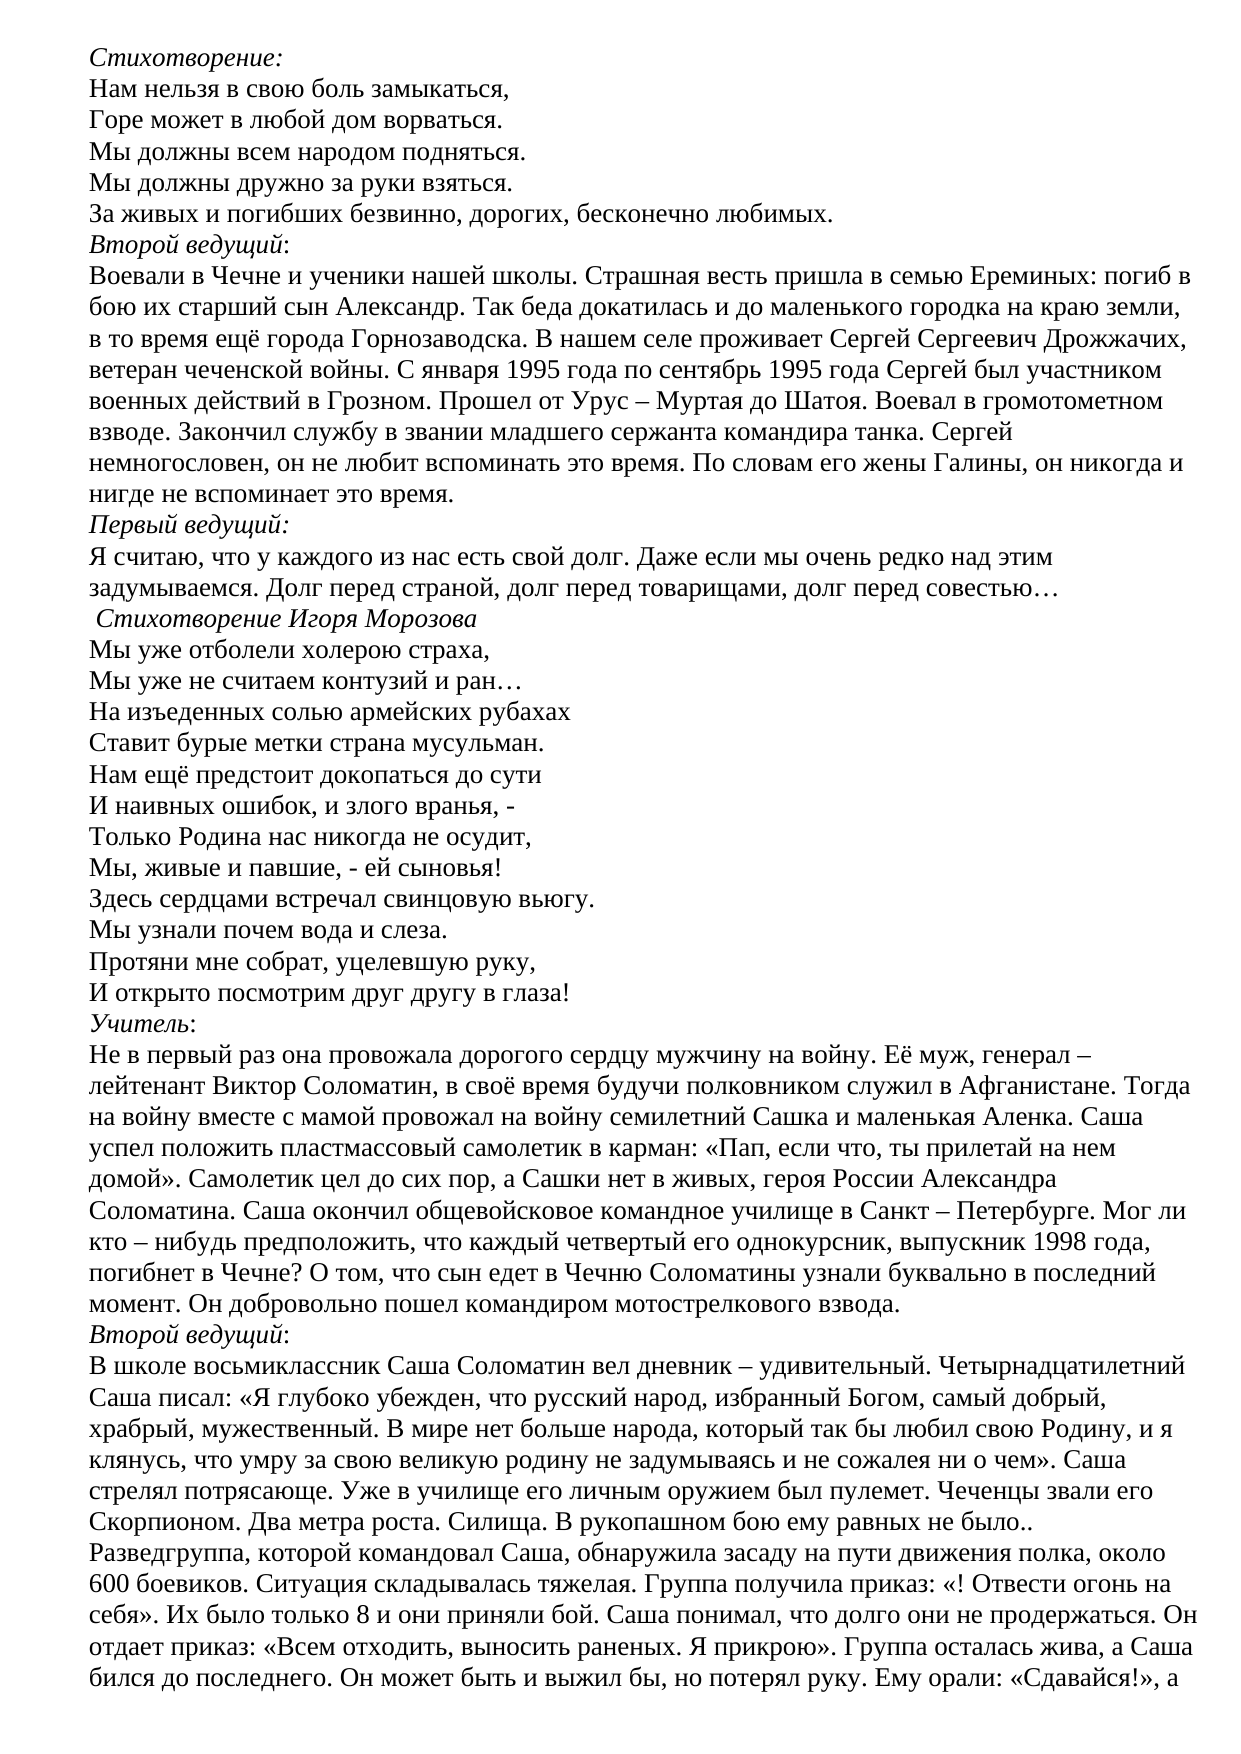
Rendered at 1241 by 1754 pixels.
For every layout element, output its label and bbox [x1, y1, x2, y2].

text [89, 41, 1199, 1692]
